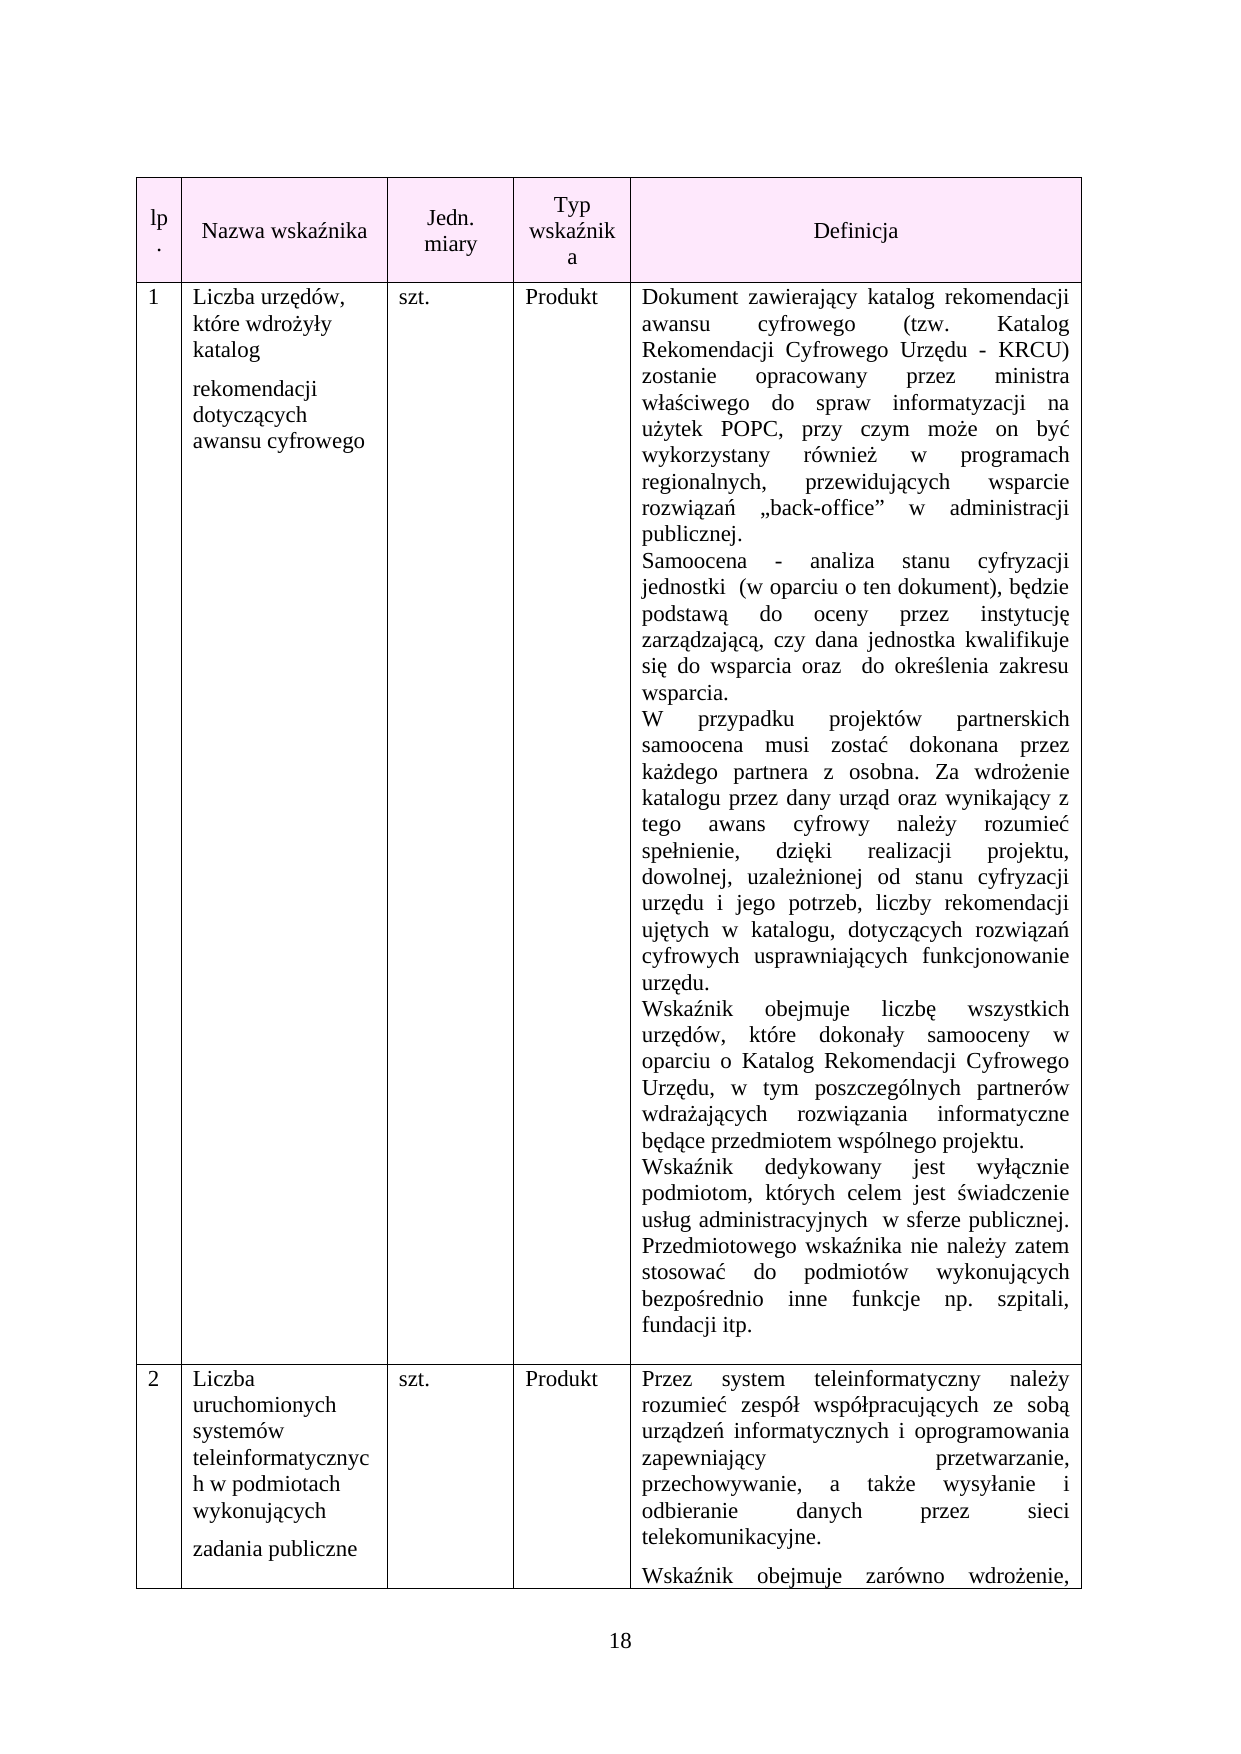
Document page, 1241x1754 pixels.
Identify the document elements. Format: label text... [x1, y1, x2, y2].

table_cell szt. [388, 283, 513, 1364]
table_header Jedn. miary [388, 178, 513, 282]
table_header Definicja [631, 178, 1081, 282]
table_cell Produkt [514, 283, 630, 1364]
table_cell 2 [137, 1365, 181, 1588]
table_header Nazwa wskaźnika [182, 178, 387, 282]
table_cell Dokument zawierający katalog rekomendacji awansu cyfrowego (tzw. Katalog Rekomendacji Cyfrowego Urzędu - KRCU) zostanie opracowany przez ministra właściwego do spraw informatyzacji na użytek POPC, przy czym może on być wykorzystany również w programach regionalnych, przewidujących wsparcie rozwiązań „back-office” w administracji publicznej. Samoocena - analiza stanu cyfryzacji jednostki (w oparciu o ten dokument), będzie podstawą do oceny przez instytucję zarządzającą, czy dana jednostka kwalifikuje się do wsparcia oraz do określenia zakresu wsparcia. W przypadku projektów partnerskich samoocena musi zostać dokonana przez każdego partnera z osobna. Za wdrożenie katalogu przez dany urząd oraz wynikający z tego awans cyfrowy należy rozumieć spełnienie, dzięki realizacji projektu, dowolnej, uzależnionej od stanu cyfryzacji urzędu i jego potrzeb, liczby rekomendacji ujętych w katalogu, dotyczących rozwiązań cyfrowych usprawniających funkcjonowanie urzędu. Wskaźnik obejmuje liczbę wszystkich urzędów, które dokonały samooceny w oparciu o Katalog Rekomendacji Cyfrowego Urzędu, w tym poszczególnych partnerów wdrażających rozwiązania informatyczne będące przedmiotem wspólnego projektu. Wskaźnik dedykowany jest wyłącznie podmiotom, których celem jest świadczenie usług administracyjnych w sferze publicznej. Przedmiotowego wskaźnika nie należy zatem stosować do podmiotów wykonujących bezpośrednio inne funkcje np. szpitali, fundacji itp. [631, 283, 1081, 1364]
table_cell Liczba urzędów, które wdrożyły katalog rekomendacji dotyczących awansu cyfrowego [182, 283, 387, 1364]
table_cell 1 [137, 283, 181, 1364]
table_header Typ wskaźnika [514, 178, 630, 282]
table_cell szt. [388, 1365, 513, 1588]
table_header lp. [137, 178, 181, 282]
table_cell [631, 1365, 1081, 1588]
table_cell Produkt [514, 1365, 630, 1588]
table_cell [182, 1365, 387, 1588]
